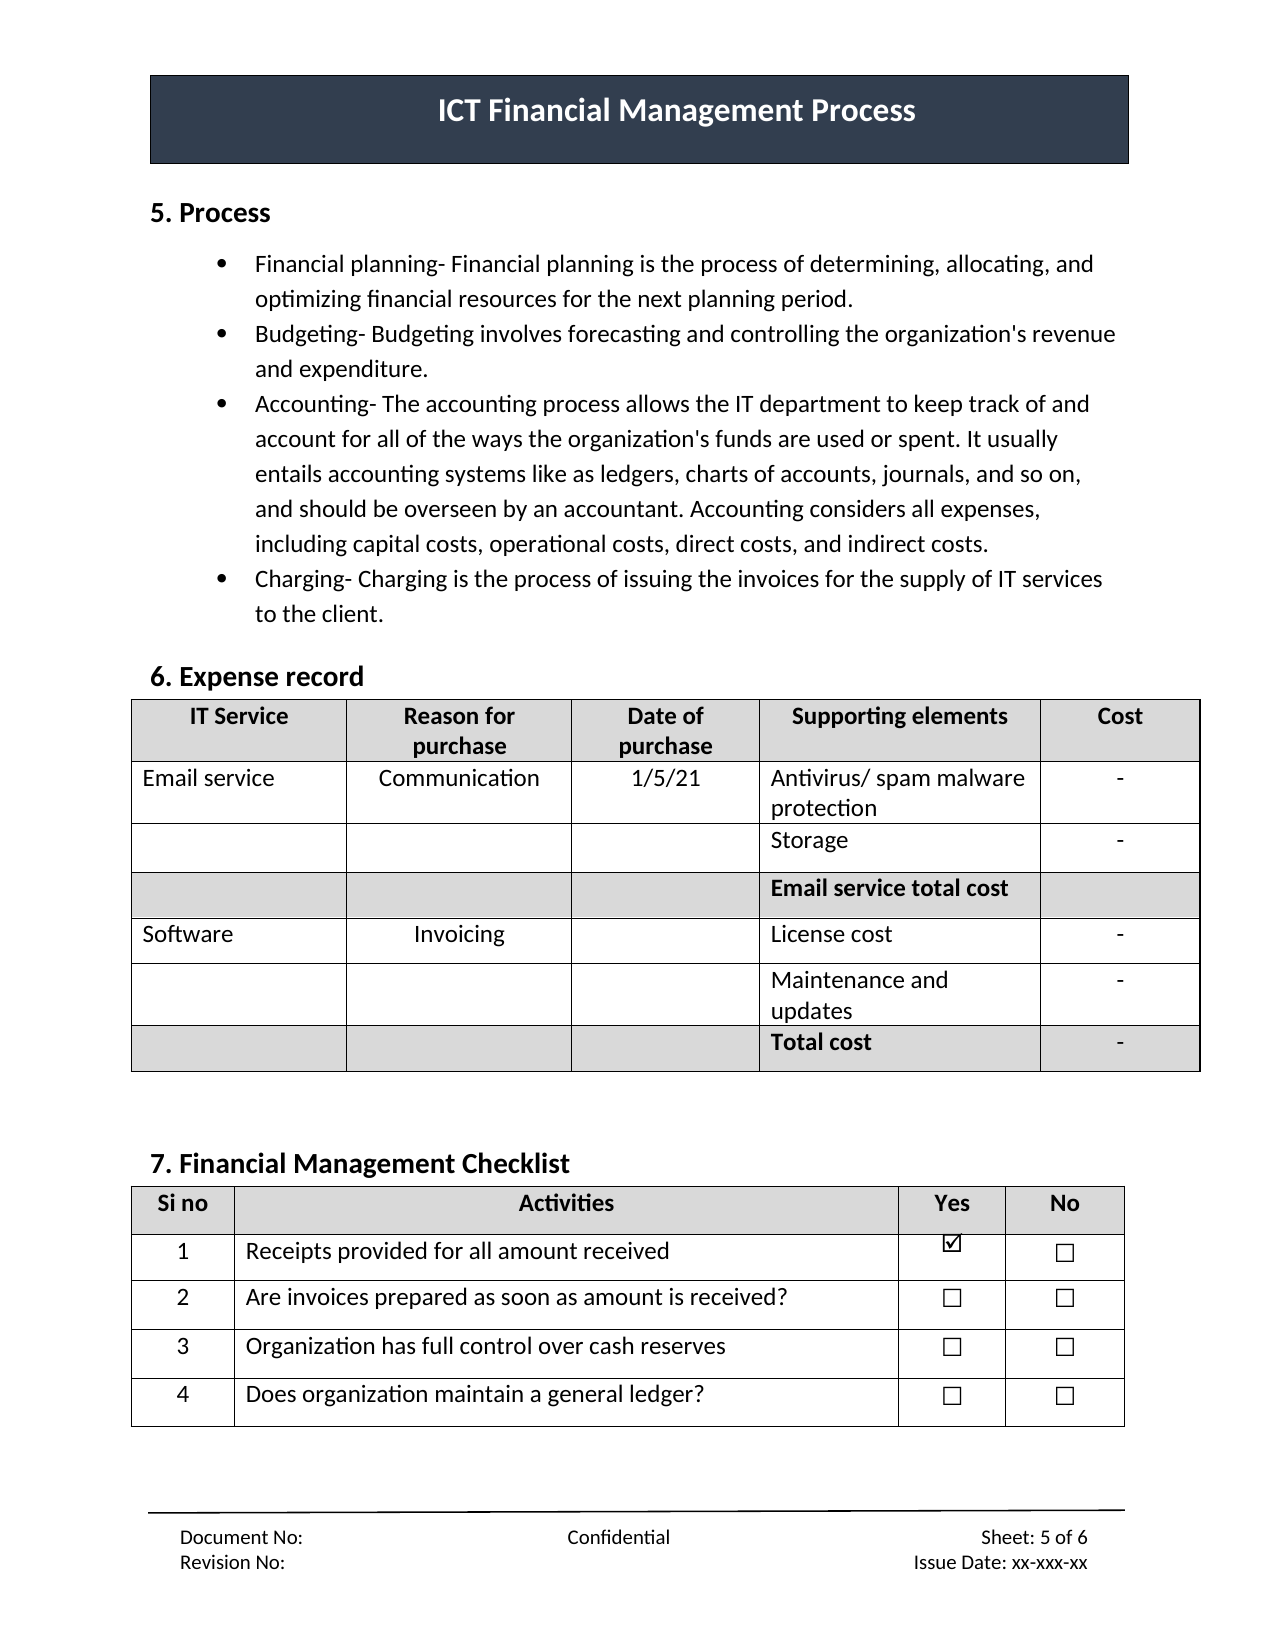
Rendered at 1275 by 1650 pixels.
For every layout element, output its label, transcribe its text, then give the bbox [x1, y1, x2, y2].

table_cell [572, 919, 759, 963]
table_cell Organization has full control over cash reserves [235, 1330, 898, 1377]
table_header Si no [132, 1187, 234, 1234]
table_header Reason for purchase [347, 700, 571, 761]
table_cell 1 [132, 1235, 234, 1280]
table_cell [347, 964, 571, 1025]
table_cell Communication [347, 762, 571, 823]
table_cell [1041, 873, 1199, 917]
table_cell [572, 1026, 759, 1071]
table_cell - [1041, 964, 1199, 1025]
table_header Activities [235, 1187, 898, 1234]
table_cell Total cost [760, 1026, 1040, 1071]
subtitle 6. Expense record [150, 658, 1125, 693]
table_cell [132, 824, 346, 872]
table_header IT Service [132, 700, 346, 761]
table_cell 2 [132, 1281, 234, 1329]
list Financial planning- Financial planning is the process of determining, allocating, and optimizing financial resources for the next planning period. [217, 248, 1125, 313]
table_cell [572, 964, 759, 1025]
table_cell 4 [132, 1379, 234, 1426]
table_cell [347, 873, 571, 917]
table_cell [132, 964, 346, 1025]
subtitle 5. Process [150, 194, 1125, 230]
list Accounting- The accounting process allows the IT department to keep track of and account for all of the ways the organization's funds are used or spent. It usually entails accounting systems like as ledgers, charts of accounts, journals, and so on, and should be overseen by an accountant. Accounting considers all expenses, including capital costs, operational costs, direct costs, and indirect costs. [217, 388, 1125, 558]
table_cell Receipts provided for all amount received [235, 1235, 898, 1280]
table_header Yes [899, 1187, 1005, 1234]
table_cell Software [132, 919, 346, 963]
table_cell [572, 873, 759, 917]
table_cell - [1041, 762, 1199, 823]
list Charging- Charging is the process of issuing the invoices for the supply of IT services to the client. [217, 563, 1125, 628]
table_cell Email service total cost [760, 873, 1040, 917]
table_cell [132, 873, 346, 917]
table_cell [572, 824, 759, 872]
table_cell 1/5/21 [572, 762, 759, 823]
table_cell [132, 1026, 346, 1071]
table_cell License cost [760, 919, 1040, 963]
table_cell Antivirus/ spam malware protection [760, 762, 1040, 823]
table_header Date of purchase [572, 700, 759, 761]
table_cell Email service [132, 762, 346, 823]
table_header No [1006, 1187, 1124, 1234]
table_header Supporting elements [760, 700, 1040, 761]
subtitle 7. Financial Management Checklist [150, 1145, 1125, 1180]
table_cell Invoicing [347, 919, 571, 963]
table_cell - [1041, 1026, 1199, 1071]
table_cell Does organization maintain a general ledger? [235, 1379, 898, 1426]
table_cell [347, 1026, 571, 1071]
table_header Cost [1041, 700, 1199, 761]
table_cell 3 [132, 1330, 234, 1377]
table_cell - [1041, 824, 1199, 872]
table_cell [347, 824, 571, 872]
table_cell - [1041, 919, 1199, 963]
table_cell Storage [760, 824, 1040, 872]
table_cell Maintenance and updates [760, 964, 1040, 1025]
list Budgeting- Budgeting involves forecasting and controlling the organization's revenue and expenditure. [217, 318, 1125, 383]
table_cell Are invoices prepared as soon as amount is received? [235, 1281, 898, 1329]
